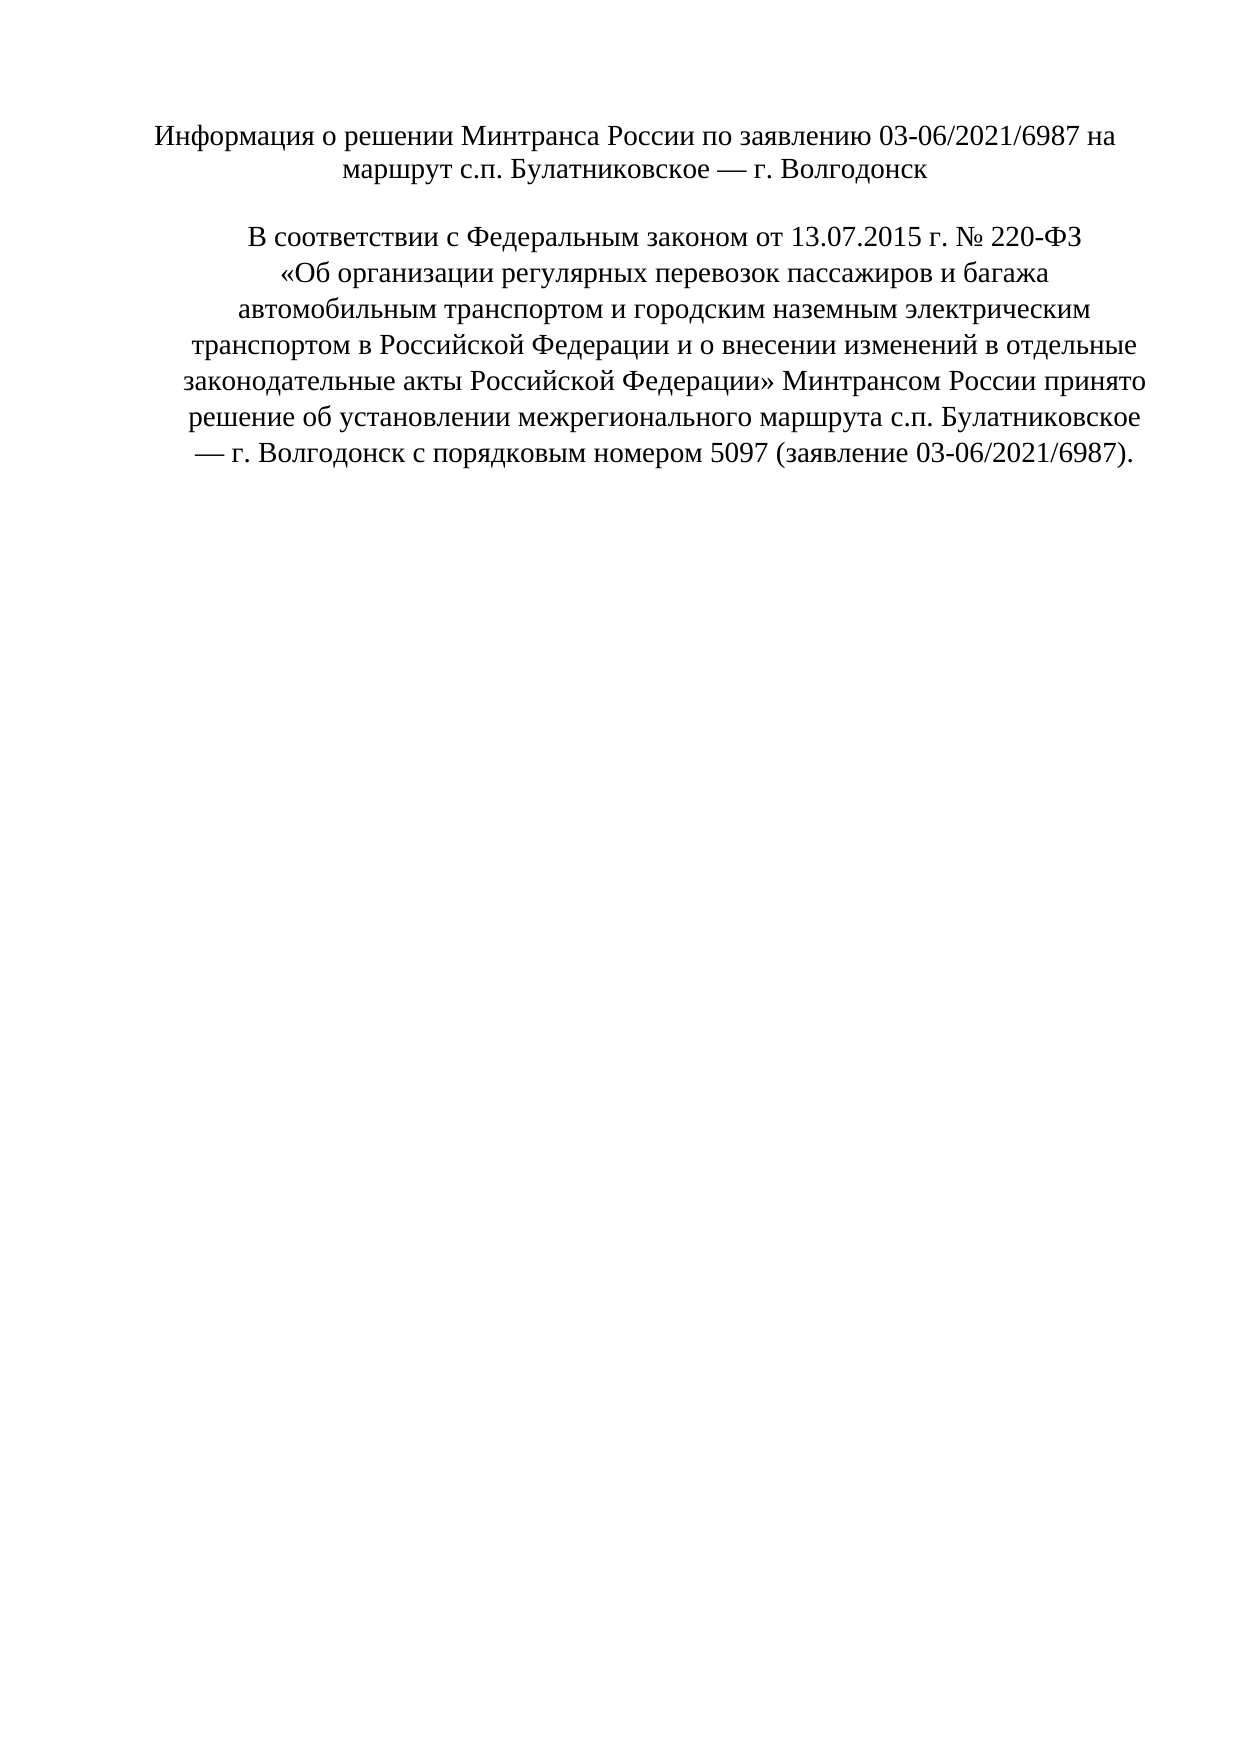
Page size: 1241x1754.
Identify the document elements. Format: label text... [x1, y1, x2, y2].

text В соответствии с Федеральным законом от 13.07.2015 г. № 220-ФЗ «Об организации регулярных перевозок пассажиров и багажа автомобильным транспортом и городским наземным электрическим транспортом в Российской Федерации и о внесении изменений в отдельные законодательные акты Российской Федерации» Минтрансом России принято решение об установлении межрегионального маршрута с.п. Булатниковское — г. Волгодонск с порядковым номером 5097 (заявление 03-06/2021/6987). [177, 219, 1152, 469]
text Информация о решении Минтранса России по заявлению 03-06/2021/6987 на маршрут с.п. Булатниковское — г. Волгодонск [118, 118, 1152, 185]
